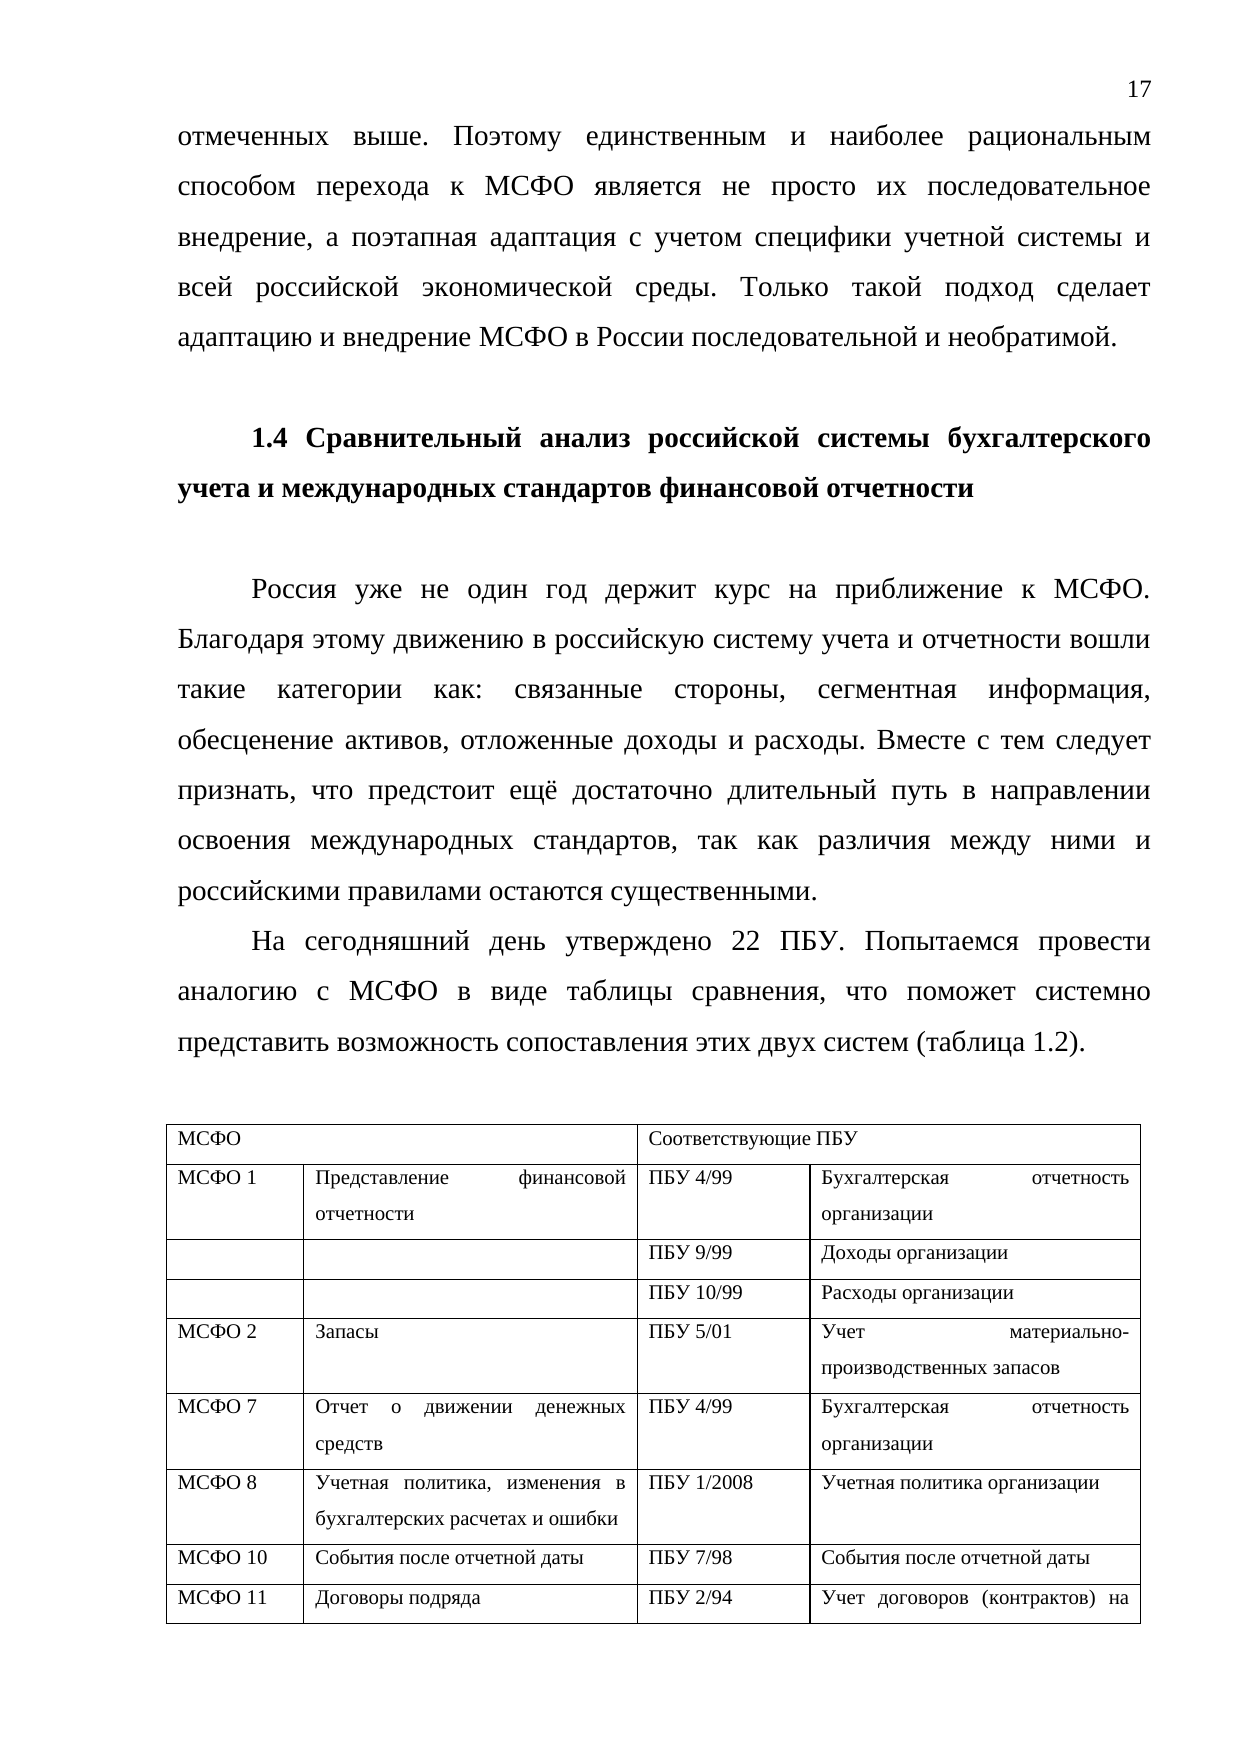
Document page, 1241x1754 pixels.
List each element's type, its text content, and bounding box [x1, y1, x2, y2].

table_cell ПБУ 1/2008 [638, 1470, 809, 1544]
table_cell Договоры подряда [304, 1585, 637, 1623]
table_cell Представление финансовой отчетности [304, 1165, 637, 1239]
table_header Соответствующие ПБУ [638, 1125, 1140, 1164]
table_cell Отчет о движении денежных средств [304, 1394, 637, 1469]
table_cell [304, 1280, 637, 1318]
table_cell События после отчетной даты [811, 1545, 1140, 1583]
table_cell МСФО 7 [167, 1394, 303, 1469]
table_cell Бухгалтерская отчетность организации [811, 1165, 1140, 1239]
table_cell [304, 1240, 637, 1278]
table_cell Запасы [304, 1319, 637, 1393]
table_cell ПБУ 2/94 [638, 1585, 809, 1623]
table_cell МСФО 11 [167, 1585, 303, 1623]
table_cell Учетная политика, изменения в бухгалтерских расчетах и ошибки [304, 1470, 637, 1544]
text Россия уже не один год держит курс на приближение к МСФО. Благодаря этому движению в российскую систему учета и отчетности вошли такие категории как: связанные стороны, сегментная информация, обесценение активов, отложенные доходы и расходы. Вместе с тем следует признать, что предстоит ещё достаточно длительный путь в направлении освоения международных стандартов, так как различия между ними и российскими правилами остаются существенными. [177, 571, 1152, 906]
table_cell События после отчетной даты [304, 1545, 637, 1583]
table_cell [811, 1585, 1140, 1623]
table_cell [167, 1280, 303, 1318]
table_cell ПБУ 7/98 [638, 1545, 809, 1583]
text На сегодняшний день утверждено 22 ПБУ. Попытаемся провести аналогию с МСФО в виде таблицы сравнения, что поможет системно представить возможность сопоставления этих двух систем (таблица 1.2). [177, 923, 1152, 1057]
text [177, 118, 1152, 353]
table_cell ПБУ 9/99 [638, 1240, 809, 1278]
table_cell Учетная политика организации [811, 1470, 1140, 1544]
table_cell МСФО 2 [167, 1319, 303, 1393]
text 1.4 Сравнительный анализ российской системы бухгалтерского учета и международных стандартов финансовой отчетности [177, 420, 1152, 504]
table_cell Расходы организации [811, 1280, 1140, 1318]
table_cell МСФО 1 [167, 1165, 303, 1239]
table_cell Учет материально-производственных запасов [811, 1319, 1140, 1393]
table_cell ПБУ 5/01 [638, 1319, 809, 1393]
table_cell Бухгалтерская отчетность организации [811, 1394, 1140, 1469]
table_cell ПБУ 4/99 [638, 1165, 809, 1239]
table_cell ПБУ 10/99 [638, 1280, 809, 1318]
table_header МСФО [167, 1125, 637, 1164]
table_cell ПБУ 4/99 [638, 1394, 809, 1469]
table_cell МСФО 10 [167, 1545, 303, 1583]
table_cell [167, 1240, 303, 1278]
table_cell МСФО 8 [167, 1470, 303, 1544]
table_cell Доходы организации [811, 1240, 1140, 1278]
